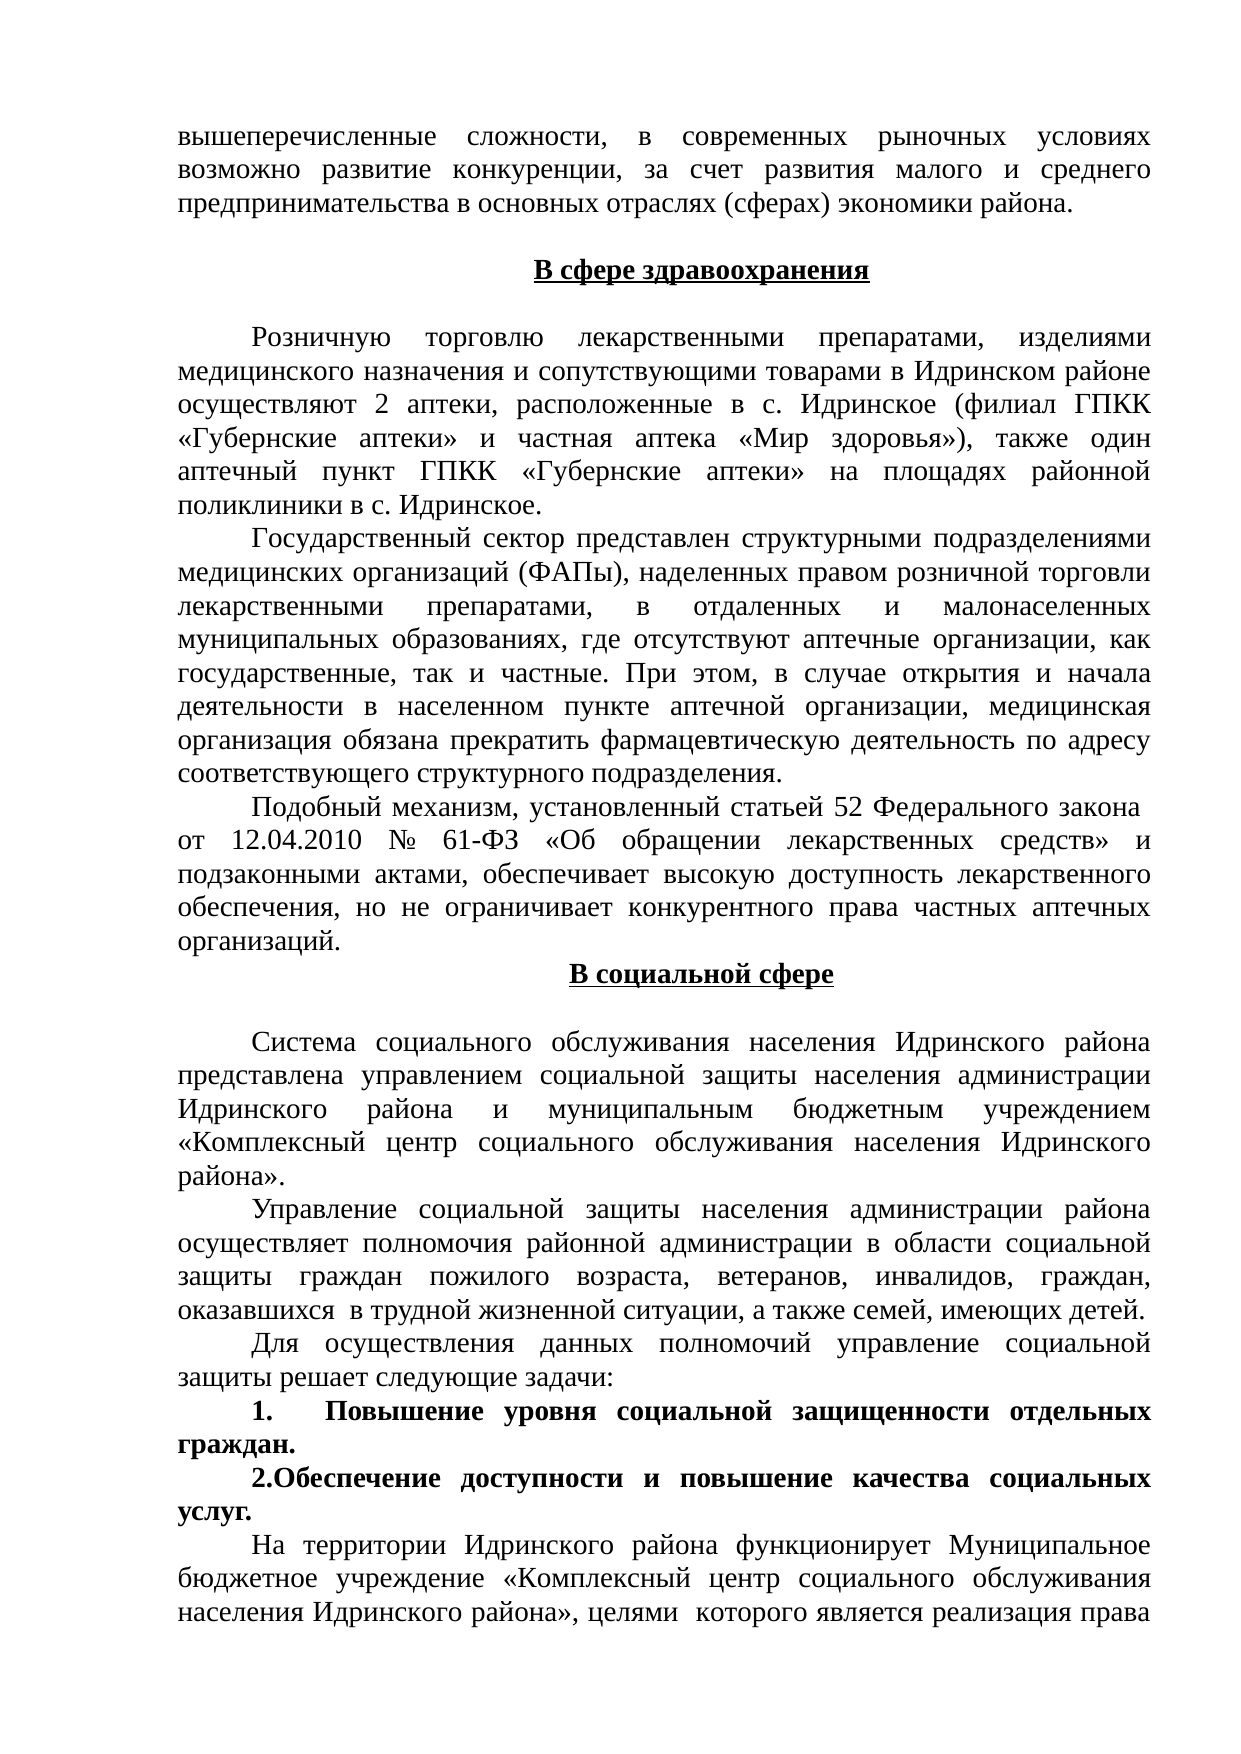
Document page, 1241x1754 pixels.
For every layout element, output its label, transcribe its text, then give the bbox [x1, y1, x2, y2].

text Розничную торговлю лекарственными препаратами, изделиями медицинского назначения и сопутствующими товарами в Идринском районе осуществляют 2 аптеки, расположенные в с. Идринское (филиал ГПКК «Губернские аптеки» и частная аптека «Мир здоровья»), также один аптечный пункт ГПКК «Губернские аптеки» на площадях районной поликлиники в с. Идринское. [177, 319, 1152, 521]
text В сфере здравоохранения [177, 252, 1152, 286]
text В социальной сфере [177, 957, 1152, 990]
list Повышение уровня социальной защищенности отдельных граждан. [177, 1393, 1152, 1460]
text Государственный сектор представлен структурными подразделениями медицинских организаций (ФАПы), наделенных правом розничной торговли лекарственными препаратами, в отдаленных и малонаселенных муниципальных образованиях, где отсутствуют аптечные организации, как государственные, так и частные. При этом, в случае открытия и начала деятельности в населенном пункте аптечной организации, медицинская организация обязана прекратить фармацевтическую деятельность по адресу соответствующего структурного подразделения. [177, 521, 1152, 789]
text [177, 1527, 1152, 1627]
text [177, 118, 1152, 219]
text Управление социальной защиты населения администрации района осуществляет полномочия районной администрации в области социальной защиты граждан пожилого возраста, ветеранов, инвалидов, граждан, оказавшихся в трудной жизненной ситуации, а также семей, имеющих детей. [177, 1191, 1152, 1326]
text 2.Обеспечение доступности и повышение качества социальных услуг. [177, 1460, 1152, 1527]
text Для осуществления данных полномочий управление социальной защиты решает следующие задачи: [177, 1326, 1152, 1393]
text Система социального обслуживания населения Идринского района представлена управлением социальной защиты населения администрации Идринского района и муниципальным бюджетным учреждением «Комплексный центр социального обслуживания населения Идринского района». [177, 1024, 1152, 1191]
text Подобный механизм, установленный статьей 52 Федерального закона от 12.04.2010 № 61-ФЗ «Об обращении лекарственных средств» и подзаконными актами, обеспечивает высокую доступность лекарственного обеспечения, но не ограничивает конкурентного права частных аптечных организаций. [177, 789, 1152, 957]
